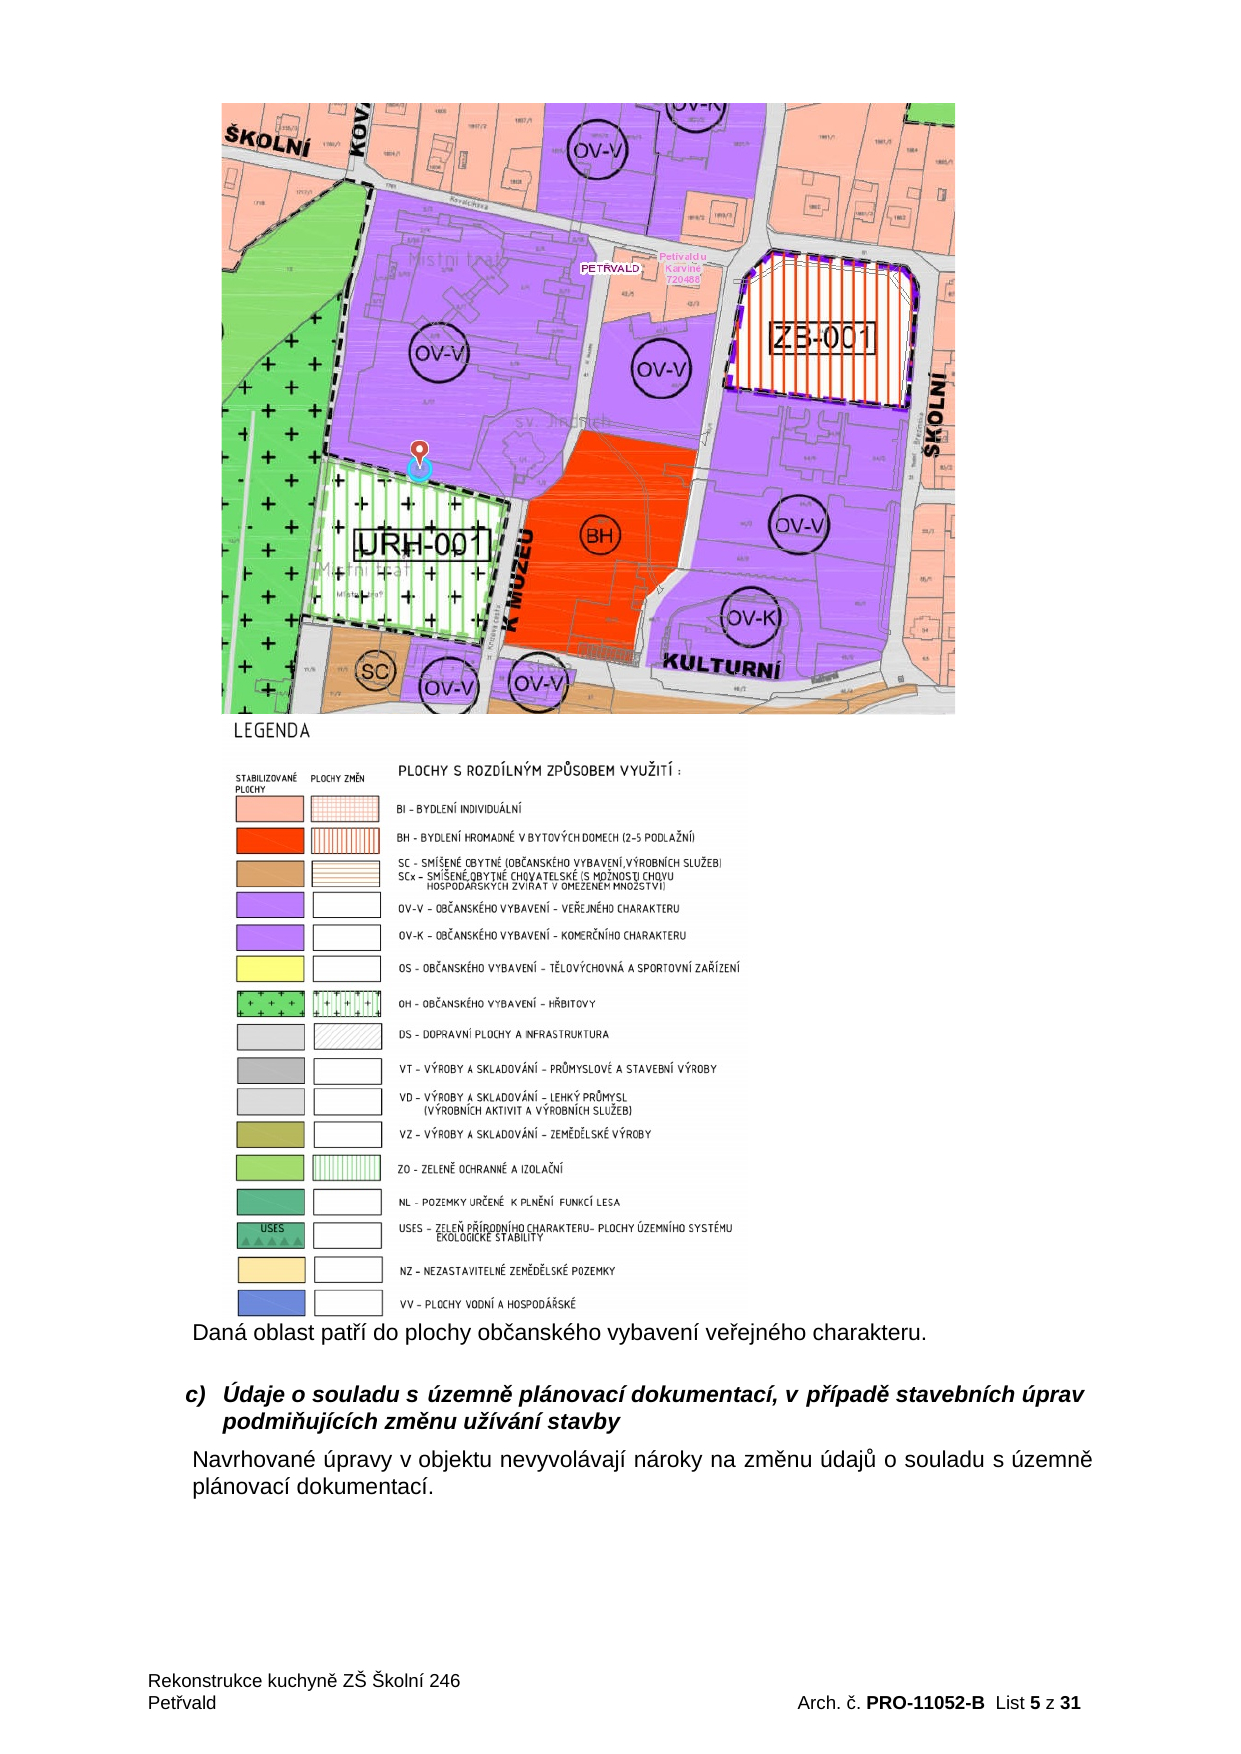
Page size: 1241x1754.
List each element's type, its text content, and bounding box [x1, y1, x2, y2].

text Navrhované úpravy v objektu nevyvolávají nároky na změnu údajů o souladu s územně plánovací dokumentací. [192, 1446, 1092, 1499]
text Daná oblast patří do plochy občanského vybavení veřejného charakteru. [148, 1318, 1094, 1345]
picture [221, 103, 956, 1319]
text Údaje o souladu s územně plánovací dokumentací, v případě stavebních úprav podmiňujících změnu užívání stavby [185, 1381, 1092, 1434]
